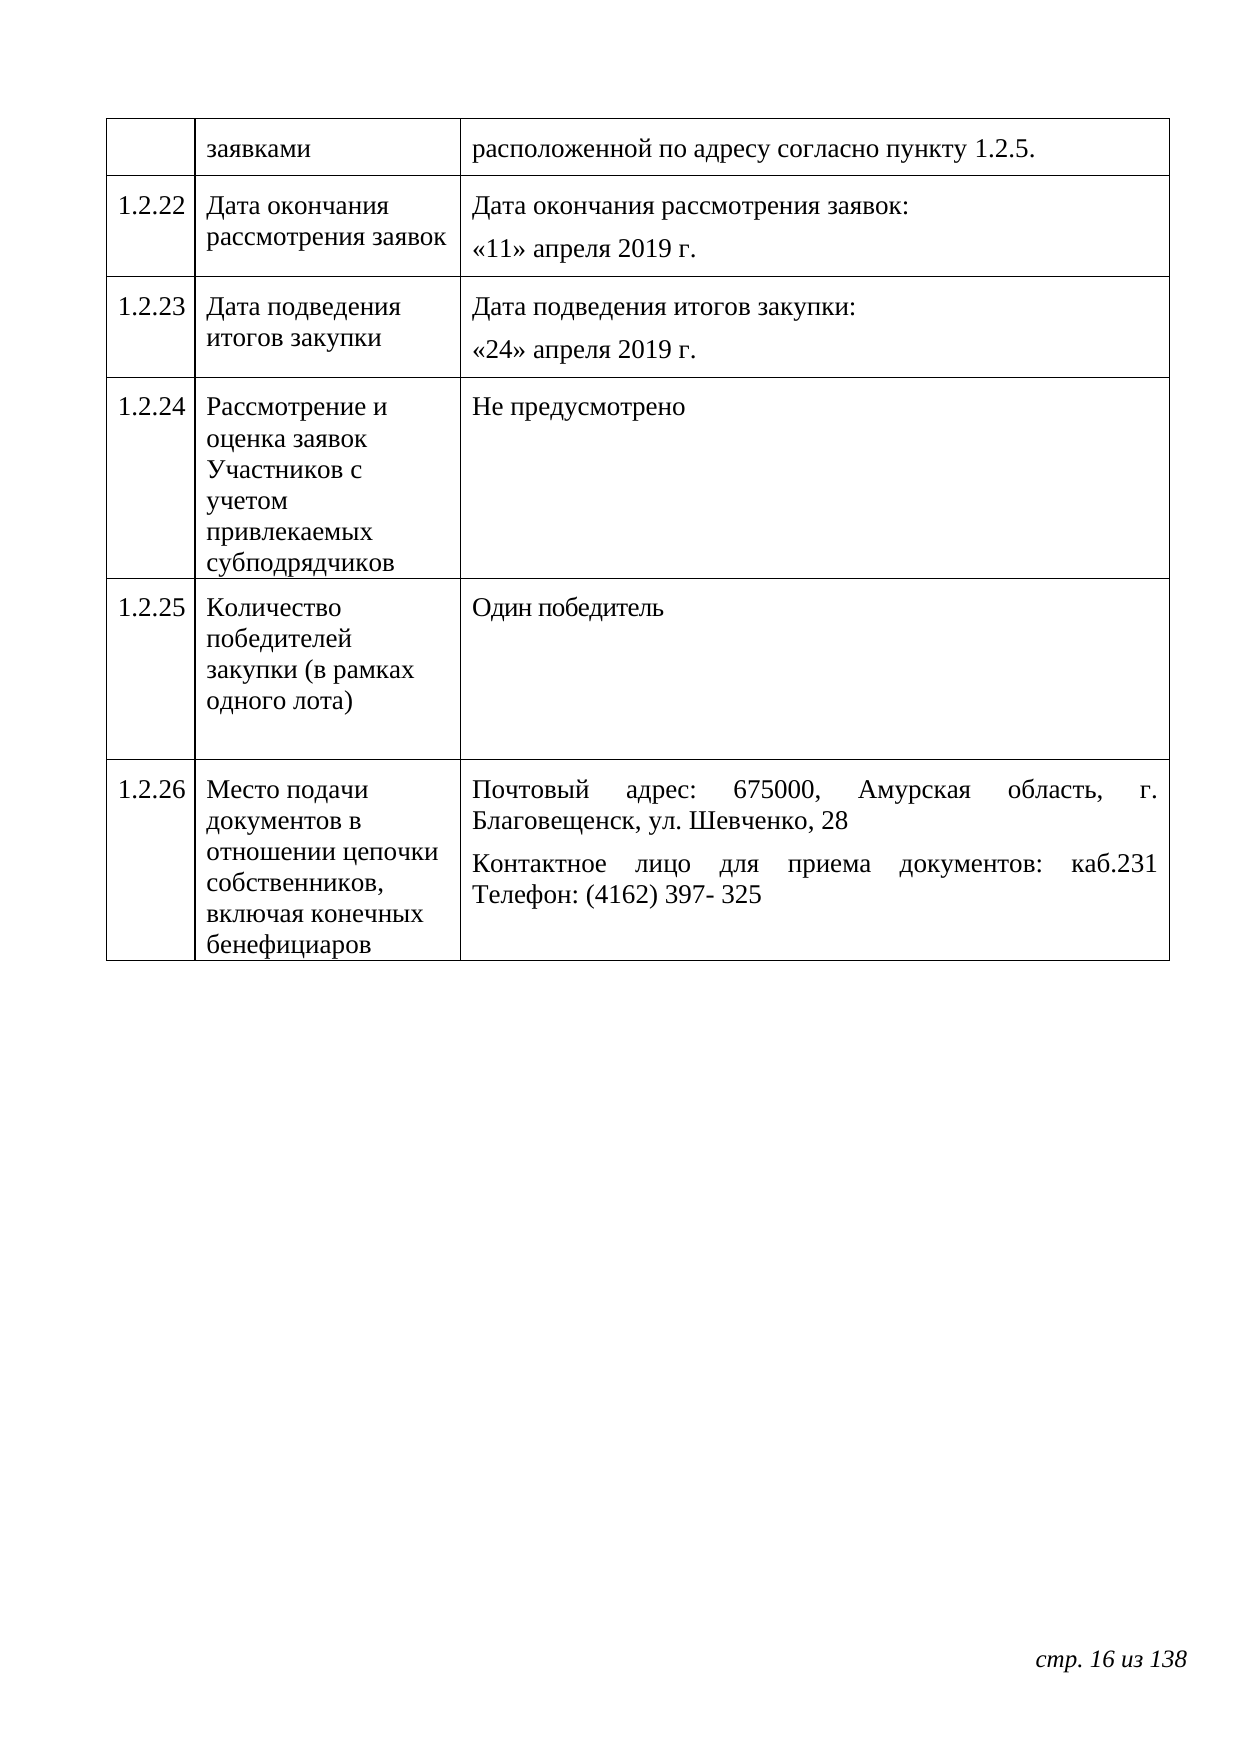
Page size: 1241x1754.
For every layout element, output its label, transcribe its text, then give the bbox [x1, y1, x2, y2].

table_cell [107, 579, 194, 759]
table_cell Место подачи документов в отношении цепочки собственников, включая конечных бенефициаров [196, 760, 460, 959]
table_cell Дата подведения итогов закупки [196, 277, 460, 377]
table_cell Дата окончания рассмотрения заявок: «11» апреля 2019 г. [461, 176, 1169, 276]
table_cell [107, 760, 194, 959]
table_cell Один победитель [461, 579, 1169, 759]
table_cell Рассмотрение и оценка заявок Участников с учетом привлекаемых субподрядчиков [196, 378, 460, 577]
table_cell [107, 176, 194, 276]
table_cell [461, 119, 1169, 175]
table_cell [107, 119, 194, 175]
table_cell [196, 119, 460, 175]
table_cell Почтовый адрес: 675000, Амурская область, г. Благовещенск, ул. Шевченко, 28 Контактное лицо для приема документов: каб.231 Телефон: (4162) 397- 325 [461, 760, 1169, 959]
table_cell Дата подведения итогов закупки: «24» апреля 2019 г. [461, 277, 1169, 377]
table_cell [107, 378, 194, 577]
table_cell Дата окончания рассмотрения заявок [196, 176, 460, 276]
table_cell [107, 277, 194, 377]
table_cell Количество победителей закупки (в рамках одного лота) [196, 579, 460, 759]
table_cell Не предусмотрено [461, 378, 1169, 577]
